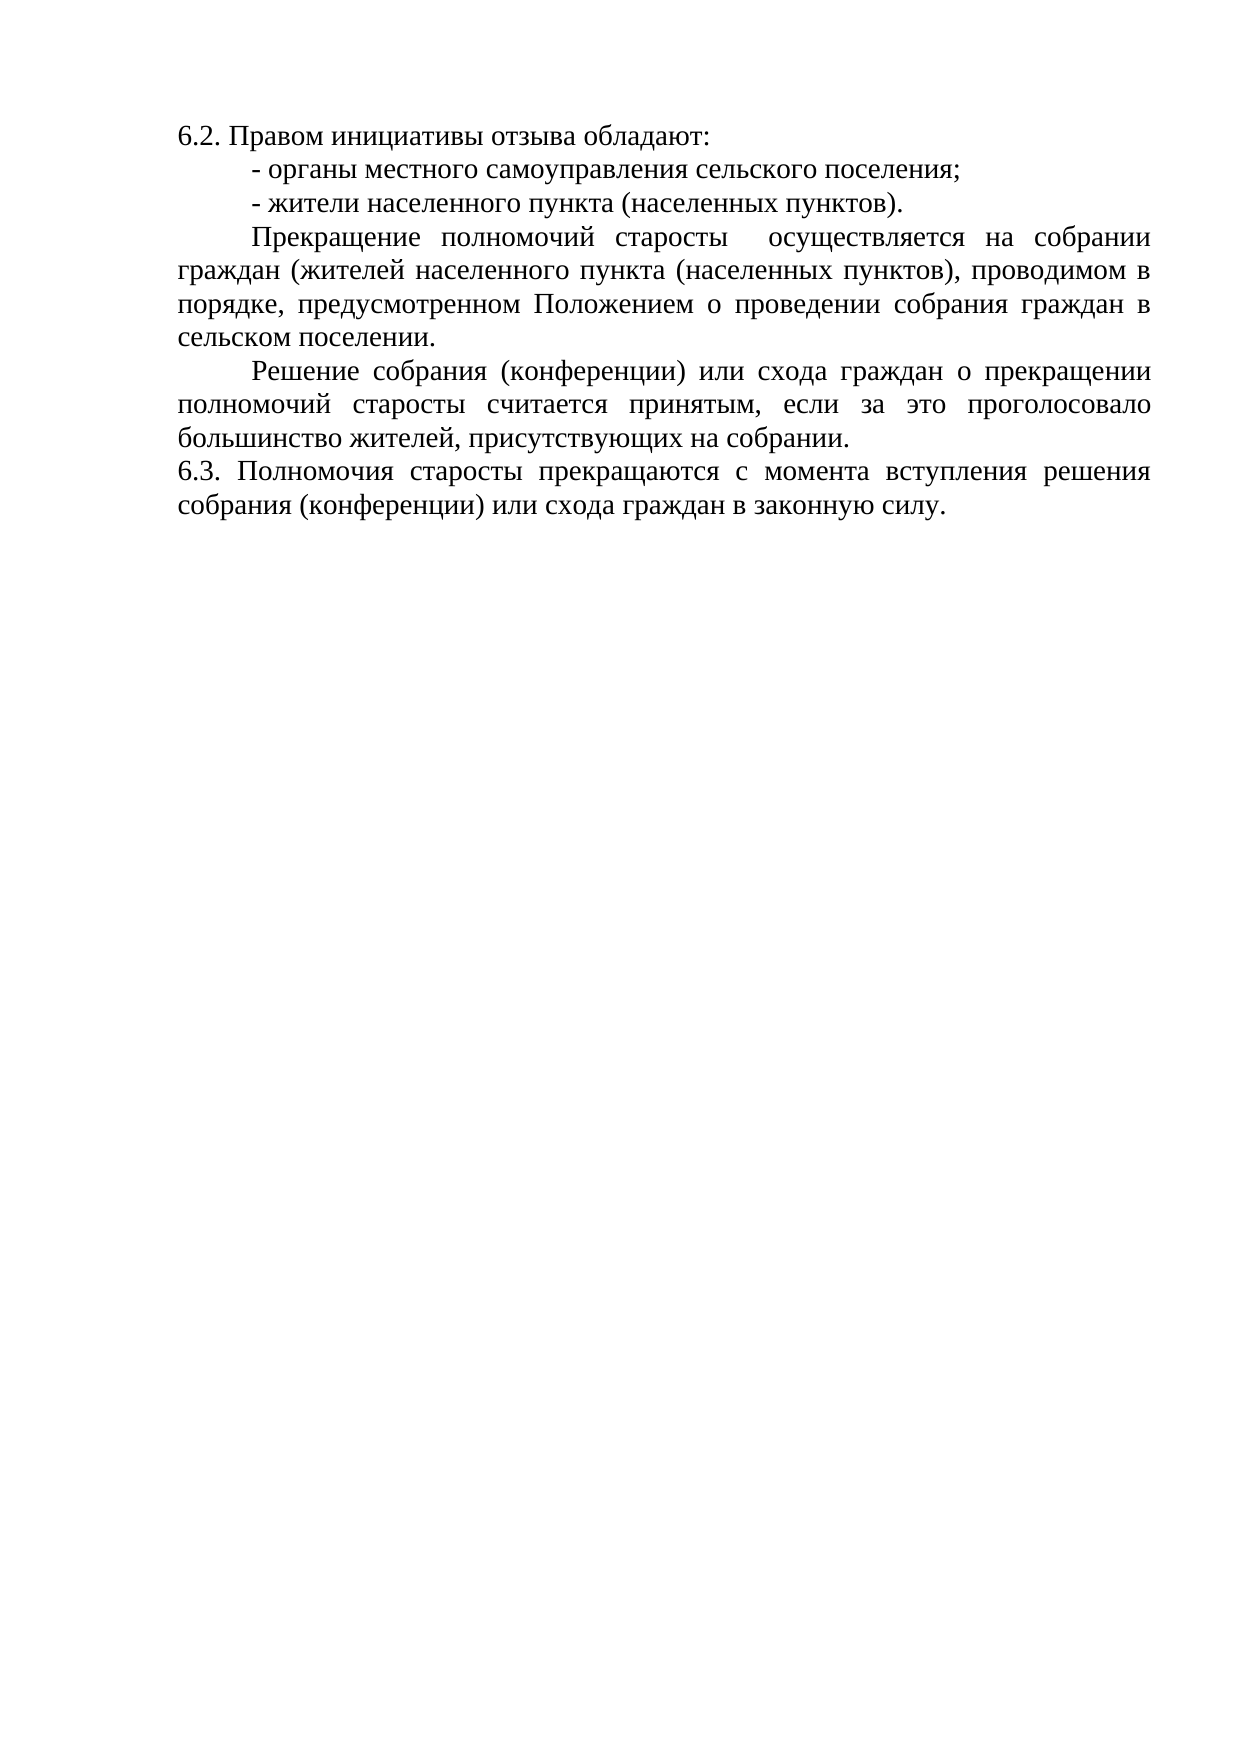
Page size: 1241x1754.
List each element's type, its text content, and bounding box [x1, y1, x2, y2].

text - жители населенного пункта (населенных пунктов). [177, 185, 1152, 219]
text 6.2. Правом инициативы отзыва обладают: [177, 118, 1152, 152]
text Решение собрания (конференции) или схода граждан о прекращении полномочий старосты считается принятым, если за это проголосовало большинство жителей, присутствующих на собрании. [177, 353, 1152, 453]
text Прекращение полномочий старосты осуществляется на собрании граждан (жителей населенного пункта (населенных пунктов), проводимом в порядке, предусмотренном Положением о проведении собрания граждан в сельском поселении. [177, 219, 1152, 353]
text - органы местного самоуправления сельского поселения; [177, 152, 1152, 185]
text 6.3. Полномочия старосты прекращаются с момента вступления решения собрания (конференции) или схода граждан в законную силу. [177, 453, 1152, 521]
